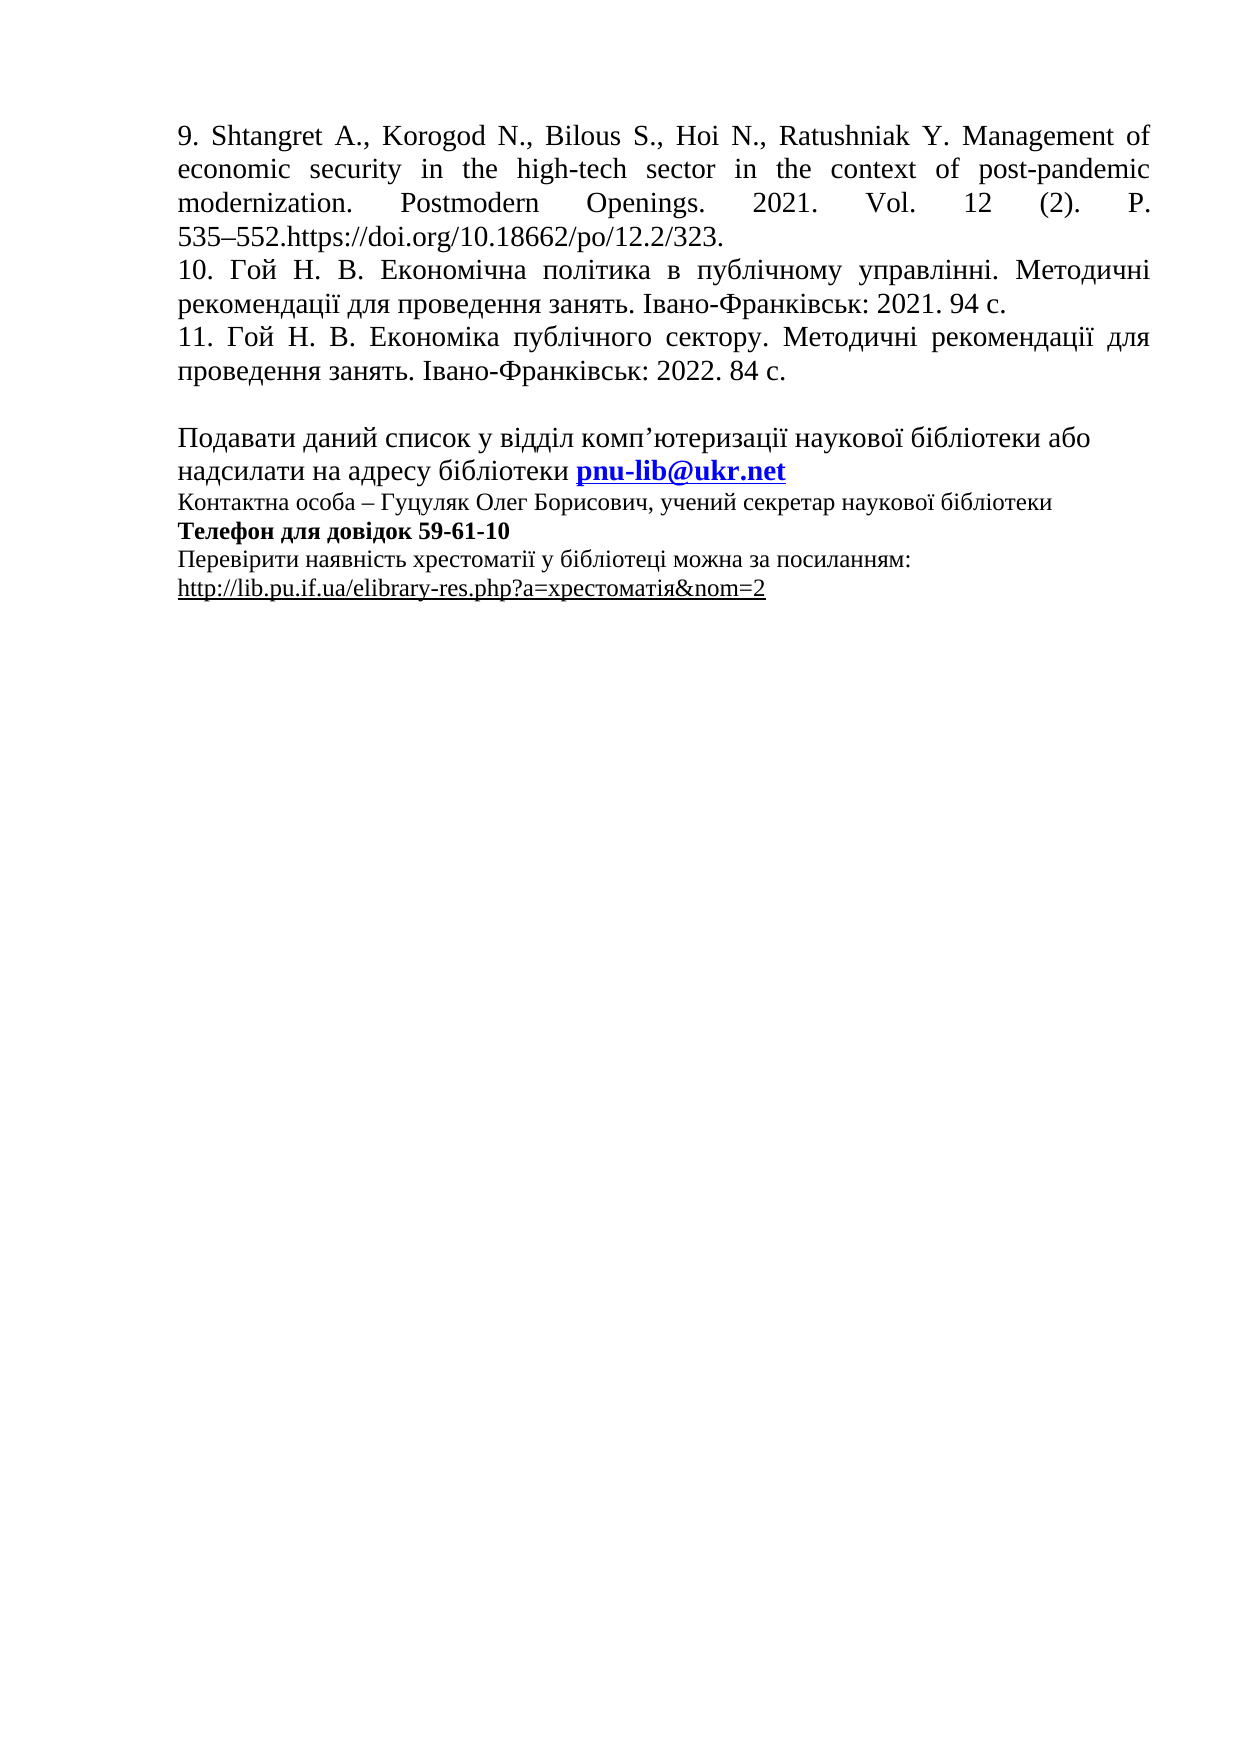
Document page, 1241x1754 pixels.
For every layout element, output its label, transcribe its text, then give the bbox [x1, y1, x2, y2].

text 11. Гой Н. В. Економіка публічного сектору. Методичні рекомендації для проведення занять. Івано-Франківськ: 2022. 84 с. [177, 319, 1152, 386]
text Подавати даний список у відділ комп’ютеризації наукової бібліотеки або надсилати на адресу бібліотеки pnu-lib@ukr.net [177, 420, 1152, 487]
text Телефон для довідок 59-61-10 [177, 516, 1152, 544]
text Контактна особа – Гуцуляк Олег Борисович, учений секретар наукової бібліотеки [177, 487, 1152, 516]
text 10. Гой Н. В. Економічна політика в публічному управлінні. Методичні рекомендації для проведення занять. Івано-Франківськ: 2021. 94 с. [177, 252, 1152, 319]
text 9. Shtangret A., Korogod N., Bilous S., Hoi N., Ratushniak Y. Management of economic security in the high-tech sector in the context of post-pandemic modernization. Postmodern Openings. 2021. Vol. 12 (2). P. 535–552.https://doi.org/10.18662/po/12.2/323. [177, 118, 1152, 252]
text Перевірити наявність хрестоматії у бібліотеці можна за посиланням: http://lib.pu.if.ua/elibrary-res.php?a=хрестоматія&nom=2 [177, 544, 1152, 602]
